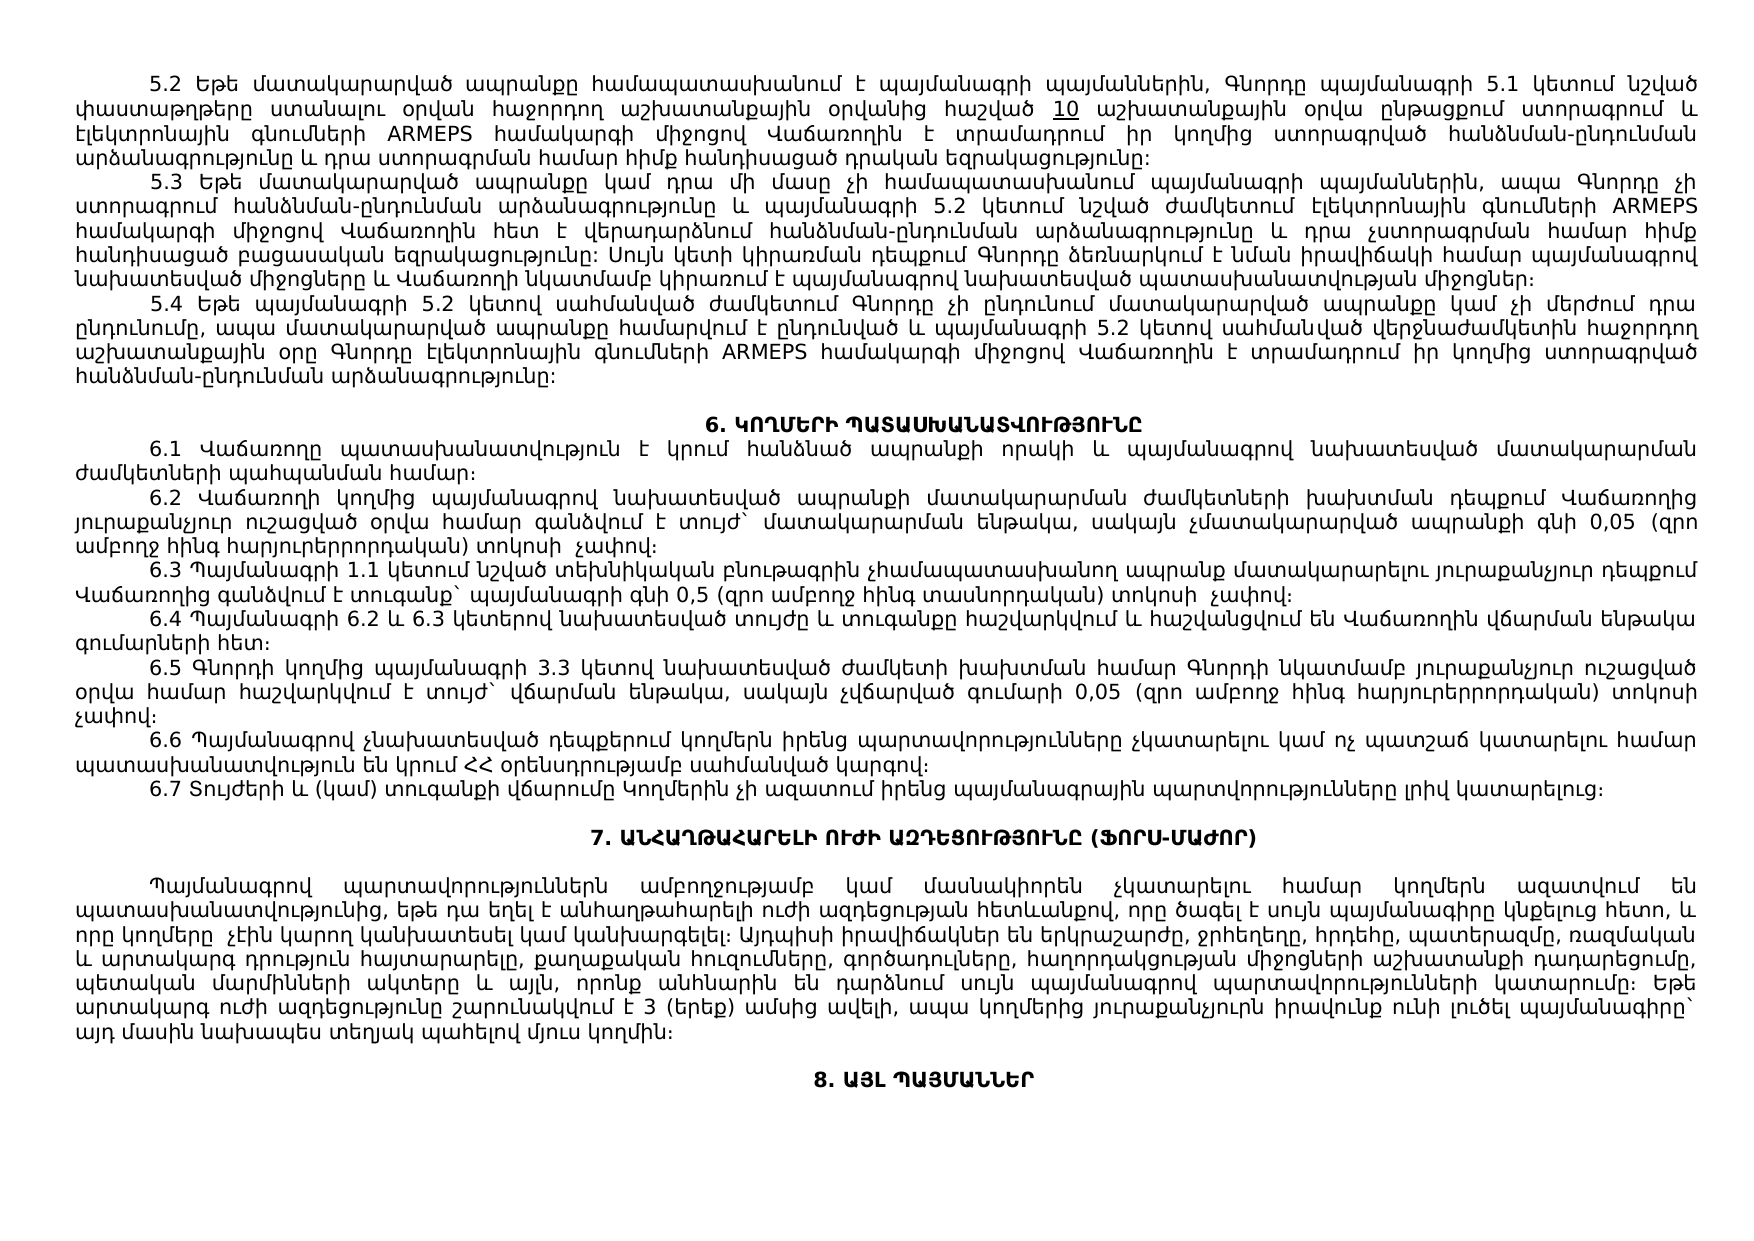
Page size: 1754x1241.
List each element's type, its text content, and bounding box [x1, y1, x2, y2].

text 6.6 Պայմանագրով չնախատեսված դեպքերում կողմերն իրենց պարտավորությունները չկատարելու կամ ոչ պատշաճ կատարելու համար պատասխանատվություն են կրում ՀՀ օրենսդրությամբ սահմանված կարգով։ [75, 728, 1698, 777]
text 6.5 Գնորդի կողմից պայմանագրի 3.3 կետով նախատեսված ժամկետի խախտման համար Գնորդի նկատմամբ յուրաքանչյուր ուշացված օրվա համար հաշվարկվում է տույժ` վճարման ենթակա, սակայն չվճարված գումարի 0,05 (զրո ամբողջ հինգ հարյուրերրորդական) տոկոսի չափով։ [75, 656, 1698, 728]
text 6.4 Պայմանագրի 6.2 և 6.3 կետերով նախատեսված տույժը և տուգանքը հաշվարկվում և հաշվանցվում են Վաճառողին վճարման ենթակա գումարների հետ։ [75, 607, 1698, 656]
text 6.1 Վաճառողը պատասխանատվություն է կրում հանձնած ապրանքի որակի և պայմանագրով նախատեսված մատակարարման ժամկետների պահպանման համար։ [75, 437, 1698, 486]
text 5.4 Եթե պայմանագրի 5.2 կետով սահմանված ժամկետում Գնորդը չի ընդունում մատակարարված ապրանքը կամ չի մերժում դրա ընդունումը, ապա մատակարարված ապրանքը համարվում է ընդունված և պայմանագրի 5.2 կետով սահմանված վերջնաժամկետին հաջորդող աշխատանքային օրը Գնորդը էլեկտրոնային գնումների ARMEPS համակարգի միջոցով Վաճառողին է տրամադրում իր կողմից ստորագրված հանձնման-ընդունման արձանագրությունը: [75, 292, 1698, 389]
text 7. ԱՆՀԱՂԹԱՀԱՐԵԼԻ ՈՒԺԻ ԱԶԴԵՑՈՒԹՅՈՒՆԸ (ՖՈՐՍ-ՄԱԺՈՐ) [75, 826, 1698, 850]
text 6.2 Վաճառողի կողմից պայմանագրով նախատեսված ապրանքի մատակարարման ժամկետների խախտման դեպքում Վաճառողից յուրաքանչյուր ուշացված օրվա համար գանձվում է տույժ` մատակարարման ենթակա, սակայն չմատակարարված ապրանքի գնի 0,05 (զրո ամբողջ հինգ հարյուրերրորդական) տոկոսի չափով։ [75, 486, 1698, 558]
text 6. ԿՈՂՄԵՐԻ ՊԱՏԱՍԽԱՆԱՏՎՈՒԹՅՈՒՆԸ [75, 413, 1698, 437]
text 6.7 Տույժերի և (կամ) տուգանքի վճարումը Կողմերին չի ազատում իրենց պայմանագրային պարտվորությունները լրիվ կատարելուց։ [75, 777, 1698, 801]
text Պայմանագրով պարտավորություններն ամբողջությամբ կամ մասնակիորեն չկատարելու համար կողմերն ազատվում են պատասխանատվությունից, եթե դա եղել է անհաղթահարելի ուժի ազդեցության հետևանքով, որը ծագել է սույն պայմանագիրը կնքելուց հետո, և որը կողմերը չէին կարող կանխատեսել կամ կանխարգելել։ Այդպիսի իրավիճակներ են երկրաշարժը, ջրհեղեղը, հրդեհը, պատերազմը, ռազմական և արտակարգ դրություն հայտարարելը, քաղաքական հուզումները, գործադուլները, հաղորդակցության միջոցների աշխատանքի դադարեցումը, պետական մարմինների ակտերը և այլն, որոնք անհնարին են դարձնում սույն պայմանագրով պարտավորությունների կատարումը։ Եթե արտակարգ ուժի ազդեցությունը շարունակվում է 3 (երեք) ամսից ավելի, ապա կողմերից յուրաքանչյուրն իրավունք ունի լուծել պայմանագիրը` այդ մասին նախապես տեղյակ պահելով մյուս կողմին։ [75, 874, 1698, 1044]
text 5.2 Եթե մատակարարված ապրանքը համապատասխանում է պայմանագրի պայմաններին, Գնորդը պայմանագրի 5.1 կետում նշված փաստաթղթերը ստանալու օրվան հաջորդող աշխատանքային օրվանից հաշված 10 աշխատանքային օրվա ընթացքում ստորագրում և էլեկտրոնային գնումների ARMEPS համակարգի միջոցով Վաճառողին է տրամադրում իր կողմից ստորագրված հանձնման-ընդունման արձանագրությունը և դրա ստորագրման համար հիմք հանդիսացած դրական եզրակացությունը: [75, 69, 1698, 170]
text 6.3 Պայմանագրի 1.1 կետում նշված տեխնիկական բնութագրին չհամապատասխանող ապրանք մատակարարելու յուրաքանչյուր դեպքում Վաճառողից գանձվում է տուգանք` պայմանագրի գնի 0,5 (զրո ամբողջ հինգ տասնորդական) տոկոսի չափով։ [75, 558, 1698, 607]
text 5.3 Եթե մատակարարված ապրանքը կամ դրա մի մասը չի համապատասխանում պայմանագրի պայմաններին, ապա Գնորդը չի ստորագրում հանձնման-ընդունման արձանագրությունը և պայմանագրի 5.2 կետում նշված ժամկետում էլեկտրոնային գնումների ARMEPS համակարգի միջոցով Վաճառողին հետ է վերադարձնում հանձնման-ընդունման արձանագրությունը և դրա չստորագրման համար հիմք հանդիսացած բացասական եզրակացությունը: Սույն կետի կիրառման դեպքում Գնորդը ձեռնարկում է նման իրավիճակի համար պայմանագրով նախատեսված միջոցները և Վաճառողի նկատմամբ կիրառում է պայմանագրով նախատեսված պատասխանատվության միջոցներ։ [75, 170, 1698, 292]
text 8. ԱՅԼ ՊԱՅՄԱՆՆԵՐ [75, 1068, 1698, 1092]
